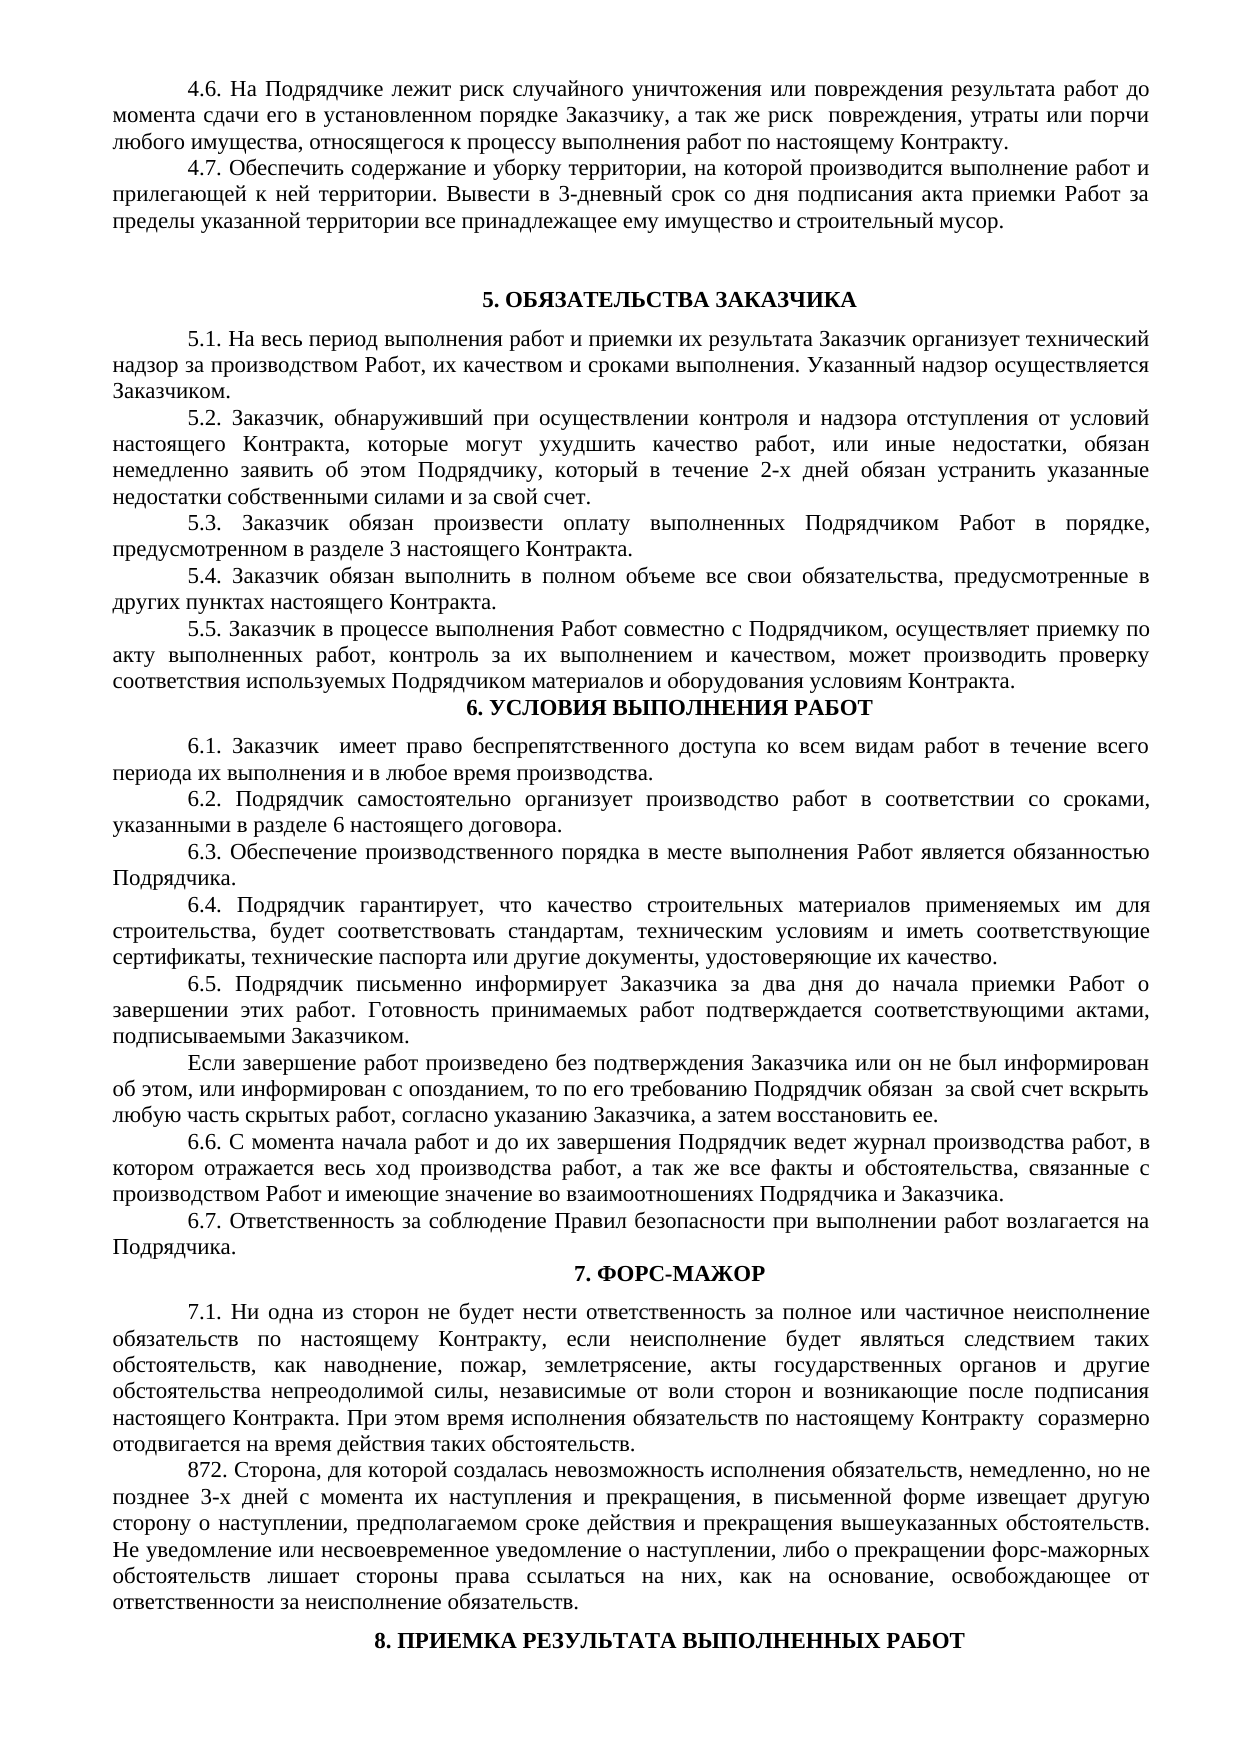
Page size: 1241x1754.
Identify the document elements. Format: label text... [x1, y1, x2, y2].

list 7. ФОРС-МАЖОР [112, 1259, 1152, 1286]
text 5.4. Заказчик обязан выполнить в полном объеме все свои обязательства, предусмотренные в других пунктах настоящего Контракта. [112, 562, 1152, 614]
text 6.5. Подрядчик письменно информирует Заказчика за два дня до начала приемки Работ о завершении этих работ. Готовность принимаемых работ подтверждается соответствующими актами, подписываемыми Заказчиком. [112, 970, 1152, 1049]
text 6.1. Заказчик имеет право беспрепятственного доступа ко всем видам работ в течение всего периода их выполнения и в любое время производства. [112, 732, 1152, 785]
text 6.2. Подрядчик самостоятельно организует производство работ в соответствии со сроками, указанными в разделе 6 настоящего договора. [112, 785, 1152, 838]
text 7.1. Ни одна из сторон не будет нести ответственность за полное или частичное неисполнение обязательств по настоящему Контракту, если неисполнение будет являться следствием таких обстоятельств, как наводнение, пожар, землетрясение, акты государственных органов и другие обстоятельства непреодолимой силы, независимые от воли сторон и возникающие после подписания настоящего Контракта. При этом время исполнения обязательств по настоящему Контракту соразмерно отодвигается на время действия таких обстоятельств. [112, 1298, 1152, 1457]
text 4.7. Обеспечить содержание и уборку территории, на которой производится выполнение работ и прилегающей к ней территории. Вывести в 3-дневный срок со дня подписания акта приемки Работ за пределы указанной территории все принадлежащее ему имущество и строительный мусор. [112, 154, 1152, 233]
text 872. Сторона, для которой создалась невозможность исполнения обязательств, немедленно, но не позднее 3-х дней с момента их наступления и прекращения, в письменной форме извещает другую сторону о наступлении, предполагаемом сроке действия и прекращения вышеуказанных обстоятельств. Не уведомление или несвоевременное уведомление о наступлении, либо о прекращении форс-мажорных обстоятельств лишает стороны права ссылаться на них, как на основание, освобождающее от ответственности за неисполнение обязательств. [112, 1457, 1152, 1615]
text 6.6. С момента начала работ и до их завершения Подрядчик ведет журнал производства работ, в котором отражается весь ход производства работ, а так же все факты и обстоятельства, связанные с производством Работ и имеющие значение во взаимоотношениях Подрядчика и Заказчика. [112, 1128, 1152, 1207]
text 8. ПРИЕМКА РЕЗУЛЬТАТА ВЫПОЛНЕННЫХ РАБОТ [112, 1627, 1152, 1653]
text 5. ОБЯЗАТЕЛЬСТВА ЗАКАЗЧИКА [112, 286, 1152, 312]
text 5.3. Заказчик обязан произвести оплату выполненных Подрядчиком Работ в порядке, предусмотренном в разделе 3 настоящего Контракта. [112, 509, 1152, 562]
text 5.2. Заказчик, обнаруживший при осуществлении контроля и надзора отступления от условий настоящего Контракта, которые могут ухудшить качество работ, или иные недостатки, обязан немедленно заявить об этом Подрядчику, который в течение 2-х дней обязан устранить указанные недостатки собственными силами и за свой счет. [112, 404, 1152, 509]
text 6.7. Ответственность за соблюдение Правил безопасности при выполнении работ возлагается на Подрядчика. [112, 1207, 1152, 1259]
text 4.6. На Подрядчике лежит риск случайного уничтожения или повреждения результата работ до момента сдачи его в установленном порядке Заказчику, а так же риск повреждения, утраты или порчи любого имущества, относящегося к процессу выполнения работ по настоящему Контракту. [112, 75, 1152, 154]
text 6.3. Обеспечение производственного порядка в месте выполнения Работ является обязанностью Подрядчика. [112, 838, 1152, 891]
text 5.5. Заказчик в процессе выполнения Работ совместно с Подрядчиком, осуществляет приемку по акту выполненных работ, контроль за их выполнением и качеством, может производить проверку соответствия используемых Подрядчиком материалов и оборудования условиям Контракта. [112, 614, 1152, 694]
text Если завершение работ произведено без подтверждения Заказчика или он не был информирован об этом, или информирован с опозданием, то по его требованию Подрядчик обязан за свой счет вскрыть любую часть скрытых работ, согласно указанию Заказчика, а затем восстановить ее. [112, 1049, 1152, 1128]
text 6.4. Подрядчик гарантирует, что качество строительных материалов применяемых им для строительства, будет соответствовать стандартам, техническим условиям и иметь соответствующие сертификаты, технические паспорта или другие документы, удостоверяющие их качество. [112, 891, 1152, 970]
text 6. УСЛОВИЯ ВЫПОЛНЕНИЯ РАБОТ [112, 694, 1152, 720]
text 5.1. На весь период выполнения работ и приемки их результата Заказчик организует технический надзор за производством Работ, их качеством и сроками выполнения. Указанный надзор осуществляется Заказчиком. [112, 325, 1152, 404]
